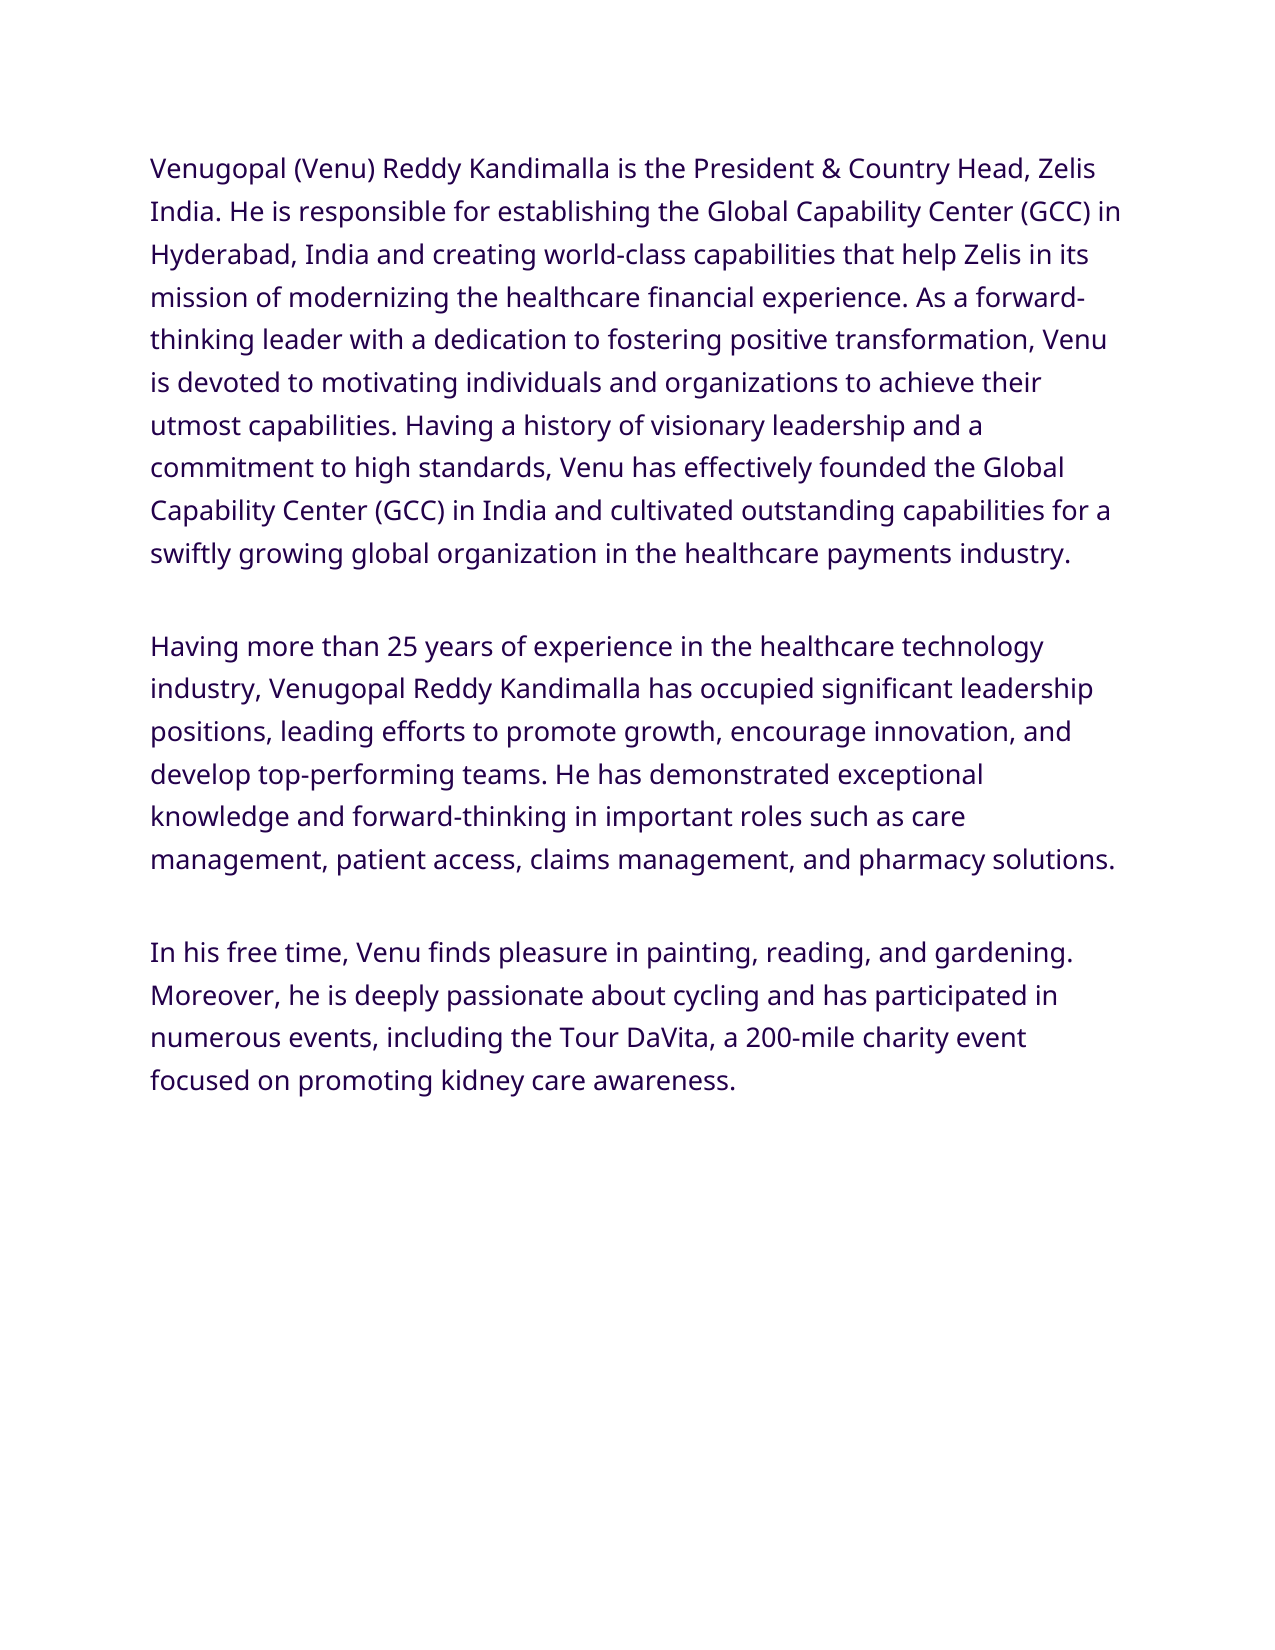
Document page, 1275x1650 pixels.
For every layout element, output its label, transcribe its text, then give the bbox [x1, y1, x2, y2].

text In his free time, Venu finds pleasure in painting, reading, and gardening. Moreover, he is deeply passionate about cycling and has participated in numerous events, including the Tour DaVita, a 200-mile charity event focused on promoting kidney care awareness. [150, 933, 1125, 1098]
text Having more than 25 years of experience in the healthcare technology industry, Venugopal Reddy Kandimalla has occupied significant leadership positions, leading efforts to promote growth, encourage innovation, and develop top-performing teams. He has demonstrated exceptional knowledge and forward-thinking in important roles such as care management, patient access, claims management, and pharmacy solutions. [150, 627, 1125, 877]
text Venugopal (Venu) Reddy Kandimalla is the President & Country Head, Zelis India. He is responsible for establishing the Global Capability Center (GCC) in Hyderabad, India and creating world-class capabilities that help Zelis in its mission of modernizing the healthcare financial experience. As a forward-thinking leader with a dedication to fostering positive transformation, Venu is devoted to motivating individuals and organizations to achieve their utmost capabilities. Having a history of visionary leadership and a commitment to high standards, Venu has effectively founded the Global Capability Center (GCC) in India and cultivated outstanding capabilities for a swiftly growing global organization in the healthcare payments industry. [150, 150, 1125, 571]
